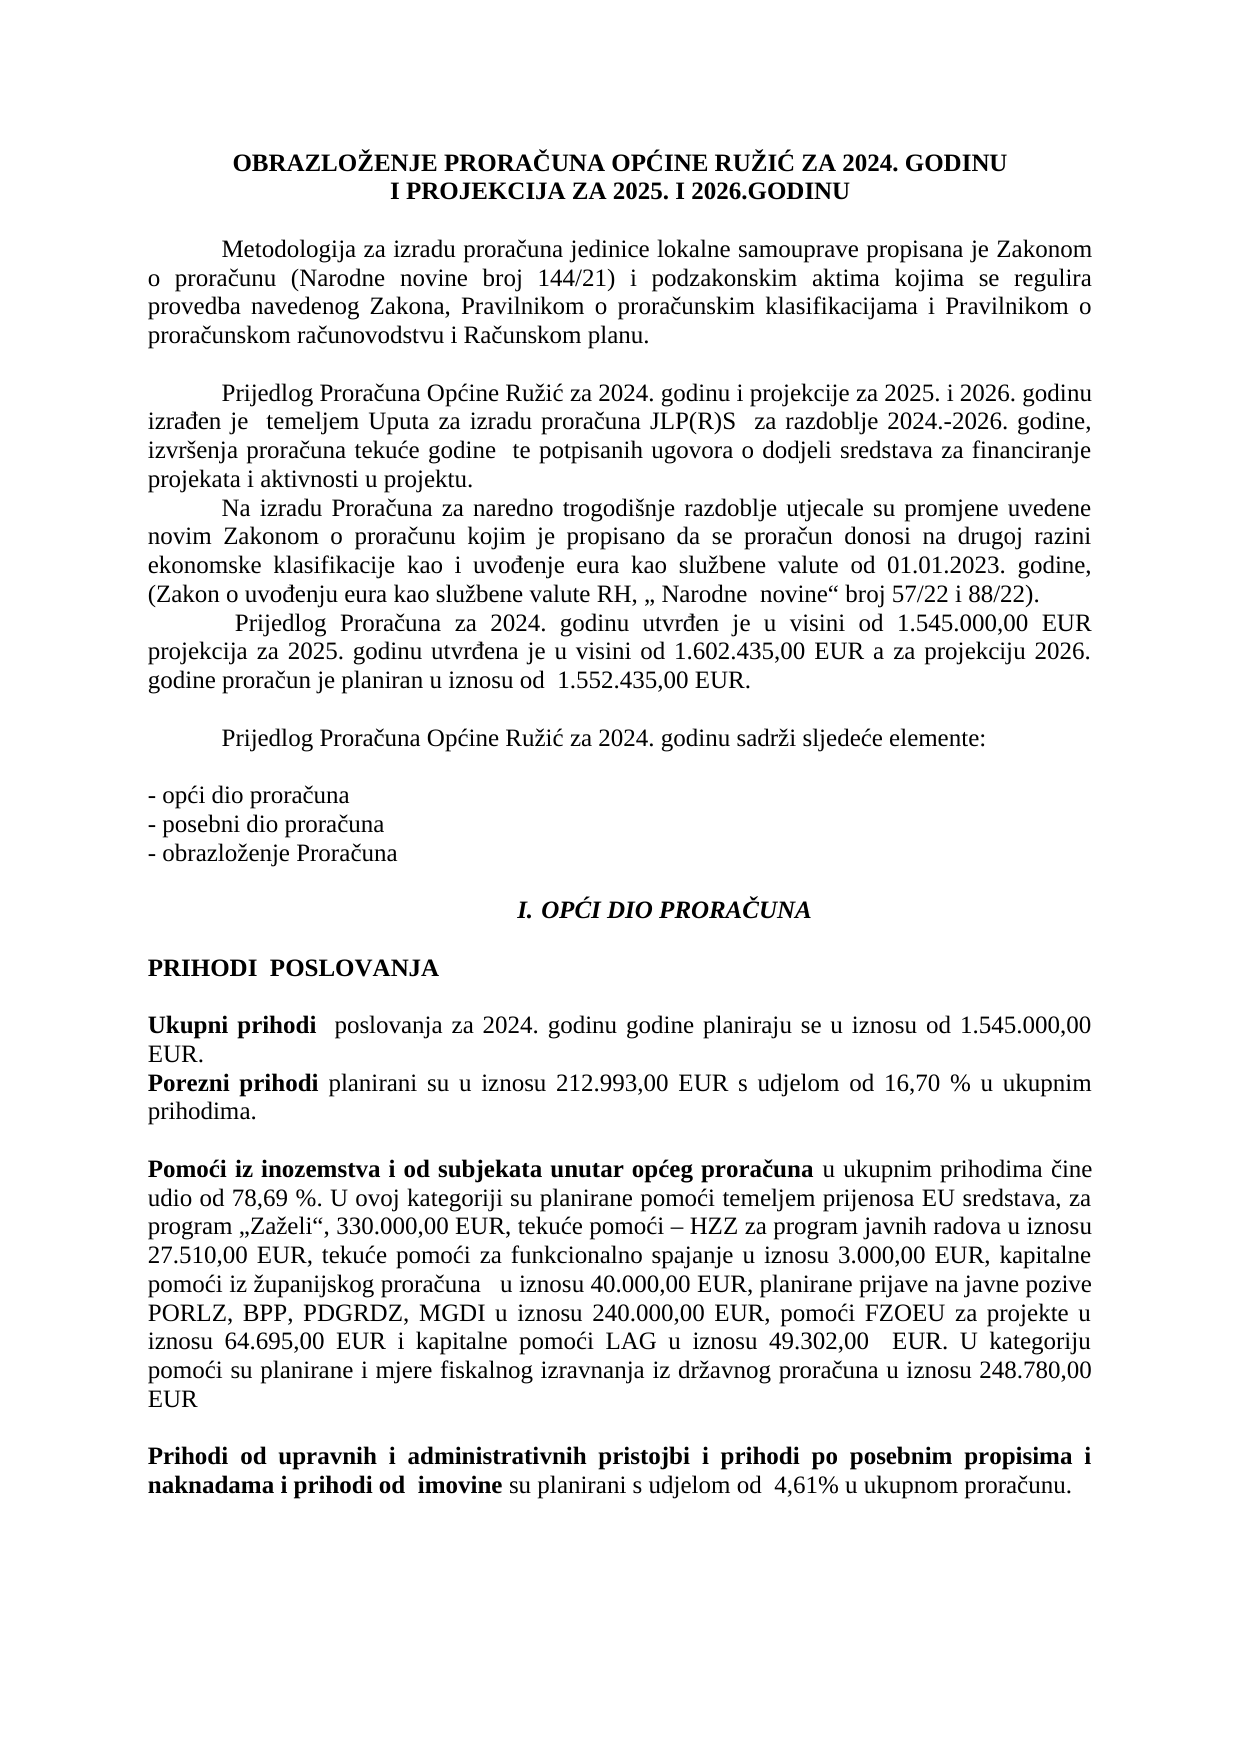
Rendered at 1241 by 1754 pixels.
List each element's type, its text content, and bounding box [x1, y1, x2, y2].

text - opći dio proračuna [148, 780, 1093, 809]
text Prijedlog Proračuna za 2024. godinu utvrđen je u visini od 1.545.000,00 EUR projekcija za 2025. godinu utvrđena je u visini od 1.602.435,00 EUR a za projekciju 2026. godine proračun je planiran u iznosu od 1.552.435,00 EUR. [148, 608, 1093, 694]
text I PROJEKCIJA ZA 2025. I 2026.GODINU [148, 176, 1093, 205]
text Ukupni prihodi poslovanja za 2024. godinu godine planiraju se u iznosu od 1.545.000,00 EUR. [148, 1010, 1093, 1068]
text PRIHODI POSLOVANJA [148, 953, 1093, 981]
text Porezni prihodi planirani su u iznosu 212.993,00 EUR s udjelom od 16,70 % u ukupnim prihodima. [148, 1068, 1093, 1125]
text Prijedlog Proračuna Općine Ružić za 2024. godinu sadrži sljedeće elemente: [148, 723, 1093, 751]
text Prihodi od upravnih i administrativnih pristojbi i prihodi po posebnim propisima i naknadama i prihodi od imovine su planirani s udjelom od 4,61% u ukupnom proračunu. [148, 1441, 1093, 1499]
text Na izradu Proračuna za naredno trogodišnje razdoblje utjecale su promjene uvedene novim Zakonom o proračunu kojim je propisano da se proračun donosi na drugoj razini ekonomske klasifikacije kao i uvođenje eura kao službene valute od 01.01.2023. godine, (Zakon o uvođenju eura kao službene valute RH, „ Narodne novine“ broj 57/22 i 88/22). [148, 493, 1093, 608]
list OPĆI DIO PRORAČUNA [236, 895, 1093, 924]
text Metodologija za izradu proračuna jedinice lokalne samouprave propisana je Zakonom o proračunu (Narodne novine broj 144/21) i podzakonskim aktima kojima se regulira provedba navedenog Zakona, Pravilnikom o proračunskim klasifikacijama i Pravilnikom o proračunskom računovodstvu i Računskom planu. [148, 234, 1093, 349]
text - obrazloženje Proračuna [148, 838, 1093, 866]
text Prijedlog Proračuna Općine Ružić za 2024. godinu i projekcije za 2025. i 2026. godinu izrađen je temeljem Uputa za izradu proračuna JLP(R)S za razdoblje 2024.-2026. godine, izvršenja proračuna tekuće godine te potpisanih ugovora o dodjeli sredstava za financiranje projekata i aktivnosti u projektu. [148, 378, 1093, 493]
text OBRAZLOŽENJE PRORAČUNA OPĆINE RUŽIĆ ZA 2024. GODINU [148, 148, 1093, 176]
text - posebni dio proračuna [148, 809, 1093, 838]
text Pomoći iz inozemstva i od subjekata unutar općeg proračuna u ukupnim prihodima čine udio od 78,69 %. U ovoj kategoriji su planirane pomoći temeljem prijenosa EU sredstava, za program „Zaželi“, 330.000,00 EUR, tekuće pomoći – HZZ za program javnih radova u iznosu 27.510,00 EUR, tekuće pomoći za funkcionalno spajanje u iznosu 3.000,00 EUR, kapitalne pomoći iz županijskog proračuna u iznosu 40.000,00 EUR, planirane prijave na javne pozive PORLZ, BPP, PDGRDZ, MGDI u iznosu 240.000,00 EUR, pomoći FZOEU za projekte u iznosu 64.695,00 EUR i kapitalne pomoći LAG u iznosu 49.302,00 EUR. U kategoriju pomoći su planirane i mjere fiskalnog izravnanja iz državnog proračuna u iznosu 248.780,00 EUR [148, 1154, 1093, 1413]
